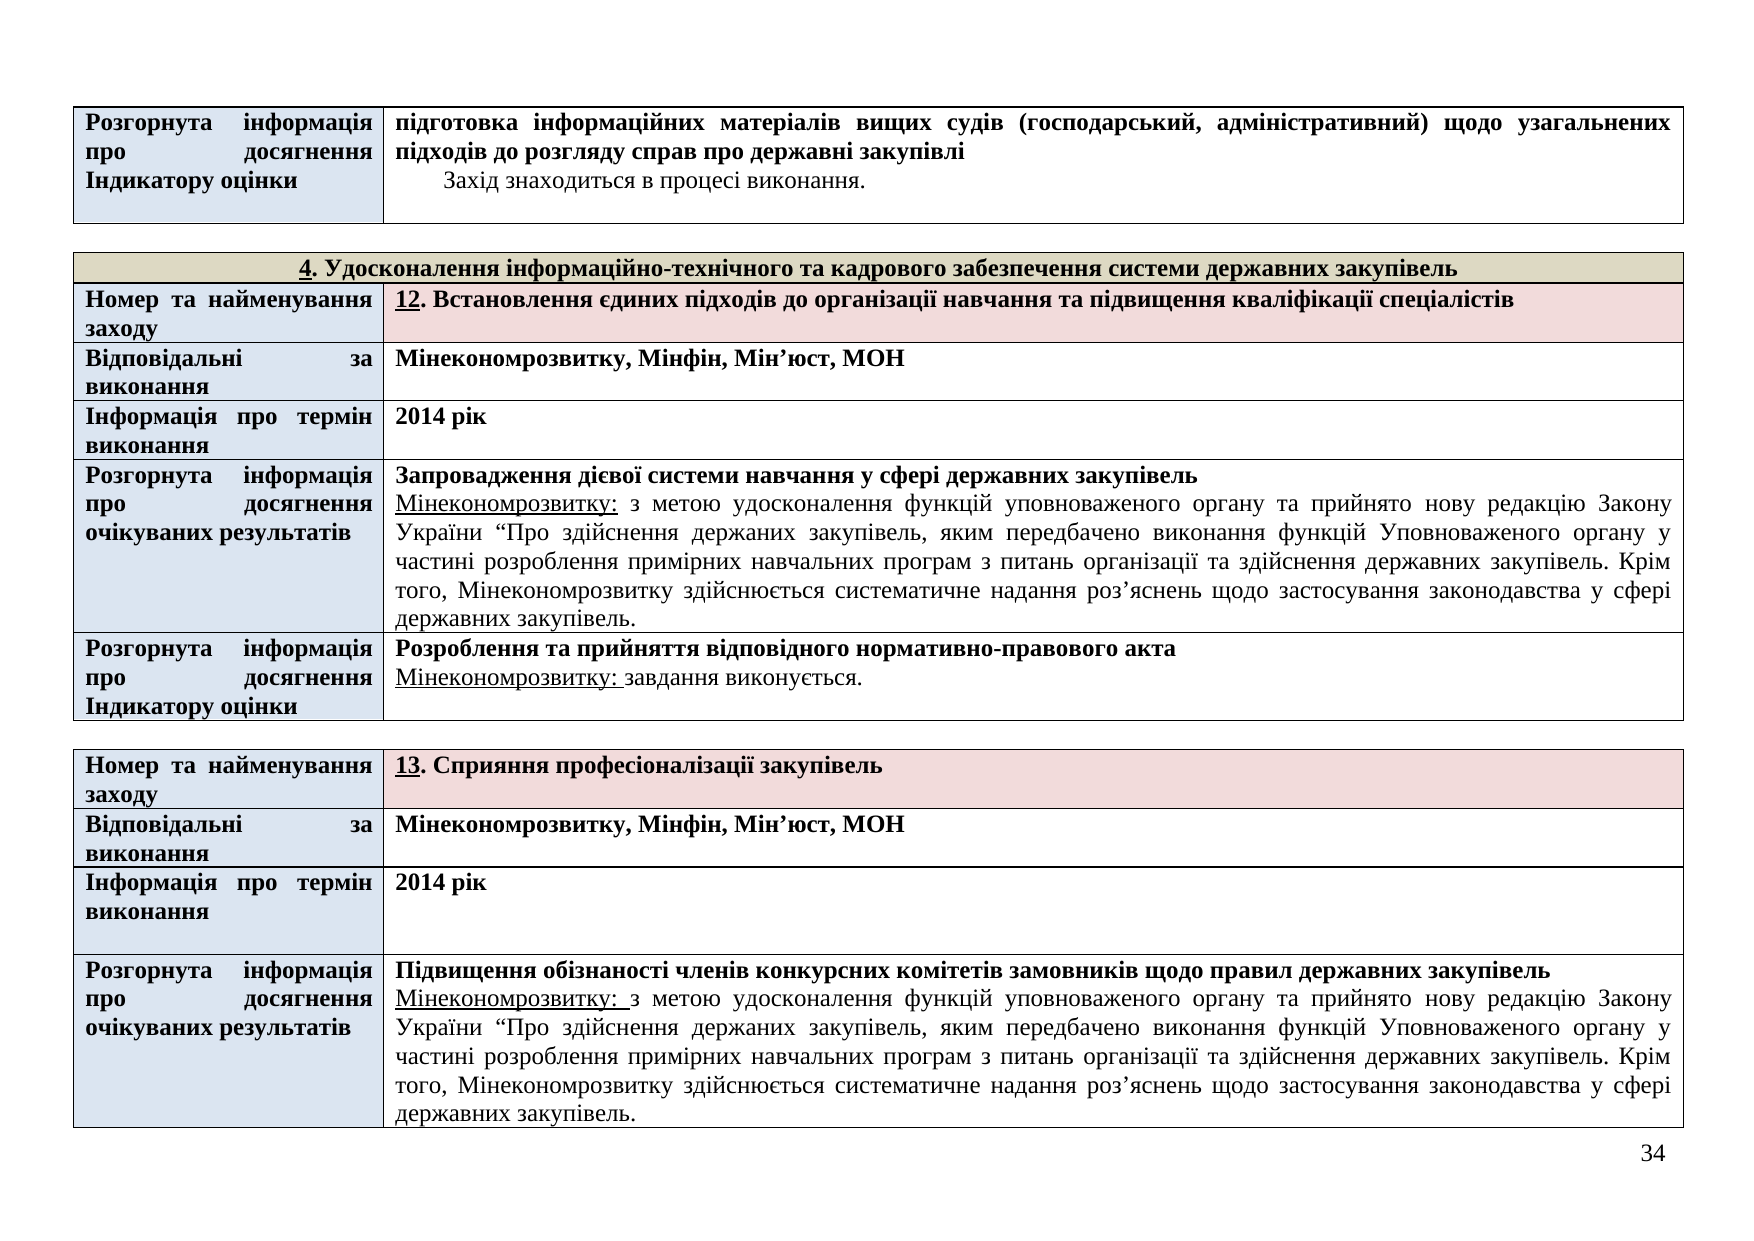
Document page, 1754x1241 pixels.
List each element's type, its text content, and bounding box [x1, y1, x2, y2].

table_cell Запровадження дієвої системи навчання у сфері державних закупівель Мінекономрозвитку: з метою удосконалення функцій уповноваженого органу та прийнято нову редакцію Закону України “Про здійснення держаних закупівель, яким передбачено виконання функцій Уповноваженого органу у частині розроблення примірних навчальних програм з питань організації та здійснення державних закупівель. Крім того, Мінекономрозвитку здійснюється систематичне надання роз’яснень щодо застосування законодавства у сфері державних закупівель. [384, 460, 1683, 632]
table_cell Розроблення та прийняття відповідного нормативно-правового акта Мінекономрозвитку: завдання виконується. [384, 633, 1683, 719]
table_cell Інформація про термін виконання [74, 401, 383, 459]
table_cell підготовка інформаційних матеріалів вищих судів (господарський, адміністративний) щодо узагальнених підходів до розгляду справ про державні закупівлі Захід знаходиться в процесі виконання. [384, 108, 1683, 222]
table_header 4. Удосконалення інформаційно-технічного та кадрового забезпечення системи державних закупівель [74, 253, 1683, 282]
table_cell Підвищення обізнаності членів конкурсних комітетів замовників щодо правил державних закупівель Мінекономрозвитку: з метою удосконалення функцій уповноваженого органу та прийнято нову редакцію Закону України “Про здійснення держаних закупівель, яким передбачено виконання функцій Уповноваженого органу у частині розроблення примірних навчальних програм з питань організації та здійснення державних закупівель. Крім того, Мінекономрозвитку здійснюється систематичне надання роз’яснень щодо застосування законодавства у сфері державних закупівель. [384, 955, 1683, 1127]
table_cell 2014 рік [384, 401, 1683, 459]
table_cell Відповідальні за виконання [74, 809, 383, 866]
table_cell 2014 рік [384, 868, 1683, 954]
table_cell Розгорнута інформація про досягнення Індикатору оцінки [74, 108, 383, 222]
table_cell Мінекономрозвитку, Мінфін, Мін’юст, МОН [384, 809, 1683, 866]
table_cell Розгорнута інформація про досягнення очікуваних результатів [74, 460, 383, 632]
table_header Номер та найменування заходу [74, 750, 383, 808]
table_cell Мінекономрозвитку, Мінфін, Мін’юст, МОН [384, 343, 1683, 400]
table_header Номер та найменування заходу [74, 284, 383, 342]
table_header 13. Сприяння професіоналізації закупівель [384, 750, 1683, 808]
table_header 12. Встановлення єдиних підходів до організації навчання та підвищення кваліфікації спеціалістів [384, 284, 1683, 342]
table_cell Відповідальні за виконання [74, 343, 383, 400]
table_cell Розгорнута інформація про досягнення Індикатору оцінки [74, 633, 383, 719]
table_cell Інформація про термін виконання [74, 868, 383, 954]
table_cell Розгорнута інформація про досягнення очікуваних результатів [74, 955, 383, 1127]
